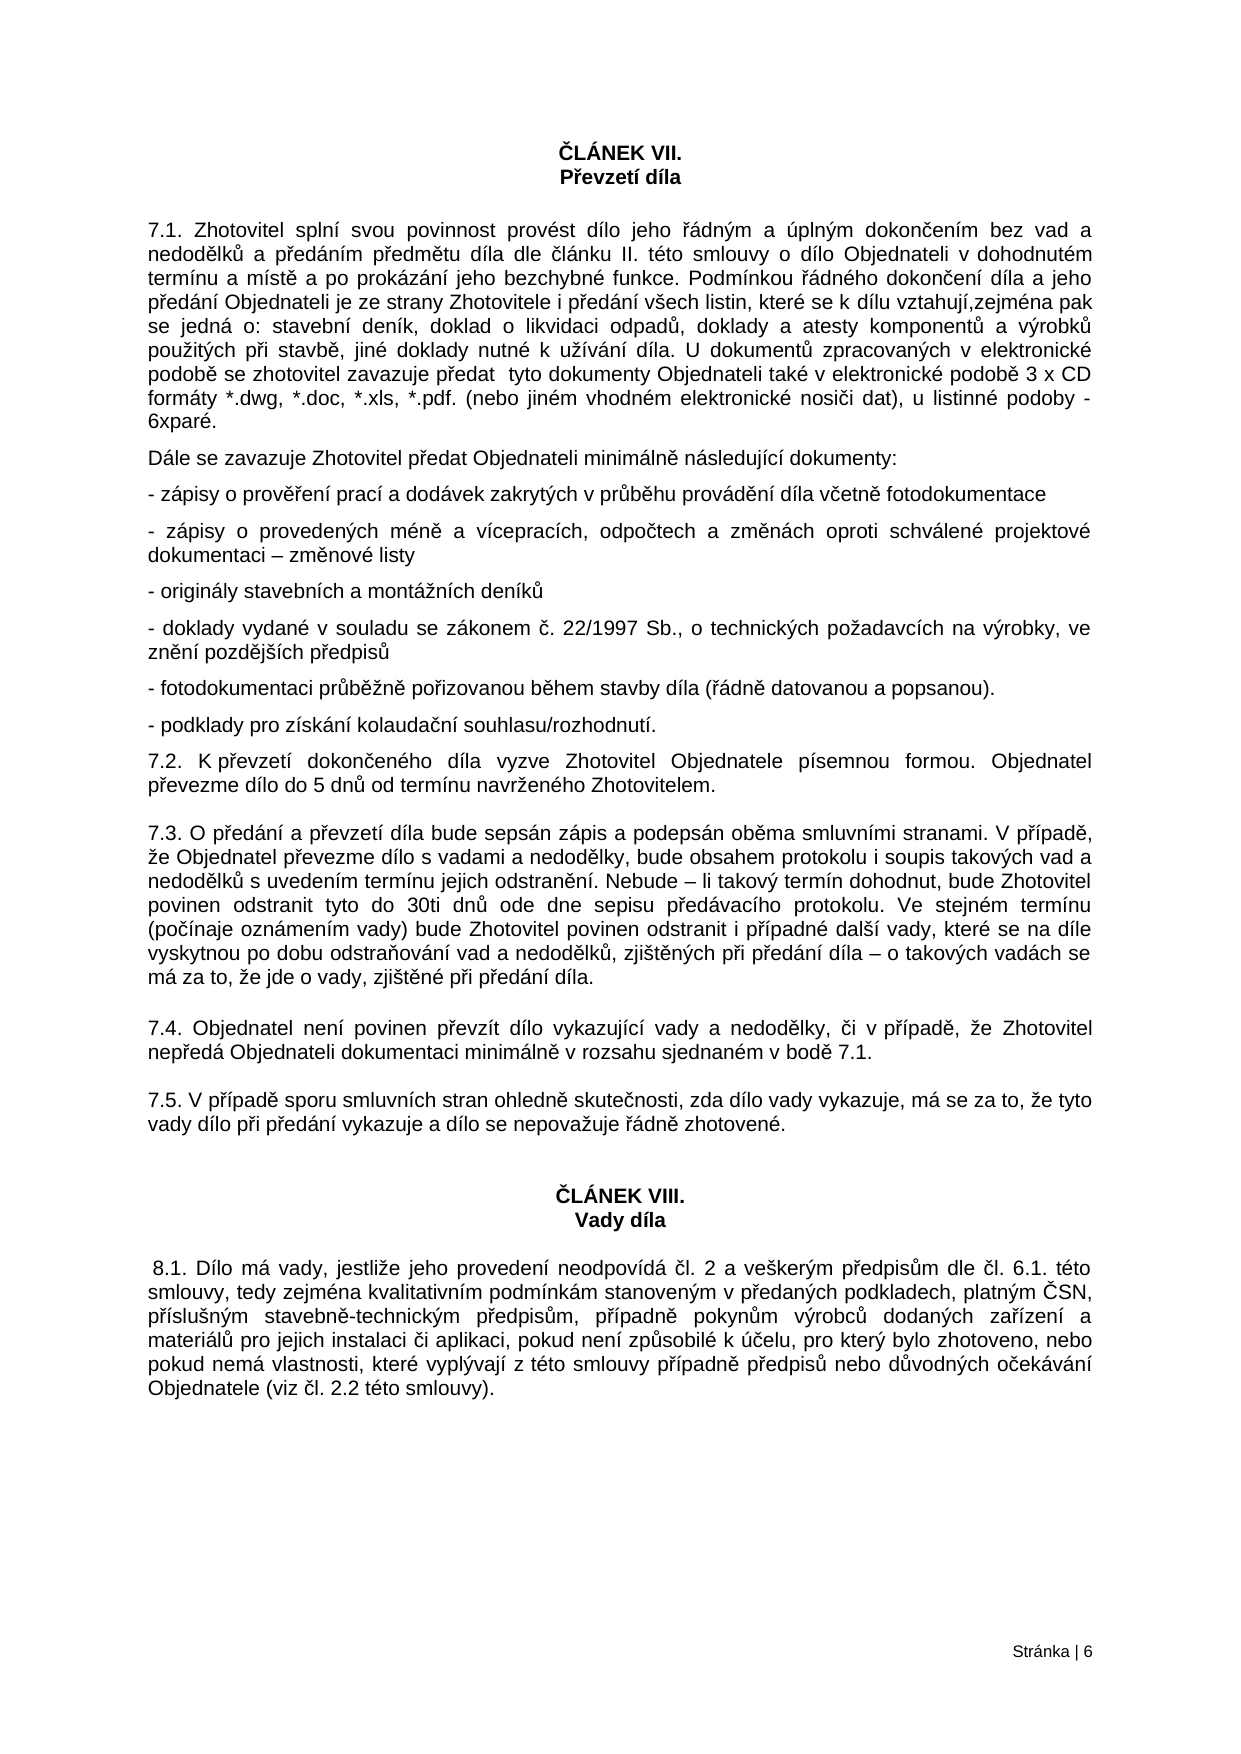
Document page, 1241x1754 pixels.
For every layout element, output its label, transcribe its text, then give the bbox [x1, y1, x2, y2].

text 8.1. Dílo má vady, jestliže jeho provedení neodpovídá čl. 2 a veškerým předpisům dle čl. 6.1. této smlouvy, tedy zejména kvalitativním podmínkám stanoveným v předaných podkladech, platným ČSN, příslušným stavebně-technickým předpisům, případně pokynům výrobců dodaných zařízení a materiálů pro jejich instalaci či aplikaci, pokud není způsobilé k účelu, pro který bylo zhotoveno, nebo pokud nemá vlastnosti, které vyplývají z této smlouvy případně předpisů nebo důvodných očekávání Objednatele (viz čl. 2.2 této smlouvy). [148, 1256, 1093, 1399]
text 7.5. V případě sporu smluvních stran ohledně skutečnosti, zda dílo vady vykazuje, má se za to, že tyto vady dílo při předání vykazuje a dílo se nepovažuje řádně zhotovené. [148, 1088, 1093, 1136]
text ČLÁNEK VIII. [148, 1184, 1093, 1208]
text - doklady vydané v souladu se zákonem č. 22/1997 Sb., o technických požadavcích na výrobky, ve znění pozdějších předpisů [148, 616, 1092, 663]
text 7.1. Zhotovitel splní svou povinnost provést dílo jeho řádným a úplným dokončením bez vad a nedodělků a předáním předmětu díla dle článku II. této smlouvy o dílo Objednateli v dohodnutém termínu a místě a po prokázání jeho bezchybné funkce. Podmínkou řádného dokončení díla a jeho předání Objednateli je ze strany Zhotovitele i předání všech listin, které se k dílu vztahují,zejména pak se jedná o: stavební deník, doklad o likvidaci odpadů, doklady a atesty komponentů a výrobků použitých při stavbě, jiné doklady nutné k užívání díla. U dokumentů zpracovaných v elektronické podobě se zhotovitel zavazuje předat tyto dokumenty Objednateli také v elektronické podobě 3 x CD formáty *.dwg, *.doc, *.xls, *.pdf. (nebo jiném vhodném elektronické nosiči dat), u listinné podoby - 6xparé. [148, 218, 1093, 433]
text Dále se zavazuje Zhotovitel předat Objednateli minimálně následující dokumenty: [148, 446, 1092, 470]
text - fotodokumentaci průběžně pořizovanou během stavby díla (řádně datovanou a popsanou). [148, 676, 1092, 700]
text - zápisy o provedených méně a vícepracích, odpočtech a změnách oproti schválené projektové dokumentaci – změnové listy [148, 519, 1092, 567]
text - zápisy o prověření prací a dodávek zakrytých v průběhu provádění díla včetně fotodokumentace [148, 482, 1092, 506]
text 7.2. K převzetí dokončeného díla vyzve Zhotovitel Objednatele písemnou formou. Objednatel převezme dílo do 5 dnů od termínu navrženého Zhotovitelem. [148, 749, 1093, 797]
text - podklady pro získání kolaudační souhlasu/rozhodnutí. [148, 712, 1092, 736]
text ČLÁNEK VII. [148, 141, 1093, 165]
text Vady díla [148, 1208, 1093, 1232]
text Převzetí díla [148, 165, 1093, 189]
text 7.3. O předání a převzetí díla bude sepsán zápis a podepsán oběma smluvními stranami. V případě, že Objednatel převezme dílo s vadami a nedodělky, bude obsahem protokolu i soupis takových vad a nedodělků s uvedením termínu jejich odstranění. Nebude – li takový termín dohodnut, bude Zhotovitel povinen odstranit tyto do 30ti dnů ode dne sepisu předávacího protokolu. Ve stejném termínu (počínaje oznámením vady) bude Zhotovitel povinen odstranit i případné další vady, které se na díle vyskytnou po dobu odstraňování vad a nedodělků, zjištěných při předání díla – o takových vadách se má za to, že jde o vady, zjištěné při předání díla. [148, 821, 1093, 988]
text - originály stavebních a montážních deníků [148, 579, 1092, 603]
text 7.4. Objednatel není povinen převzít dílo vykazující vady a nedodělky, či v případě, že Zhotovitel nepředá Objednateli dokumentaci minimálně v rozsahu sjednaném v bodě 7.1. [148, 1016, 1093, 1064]
